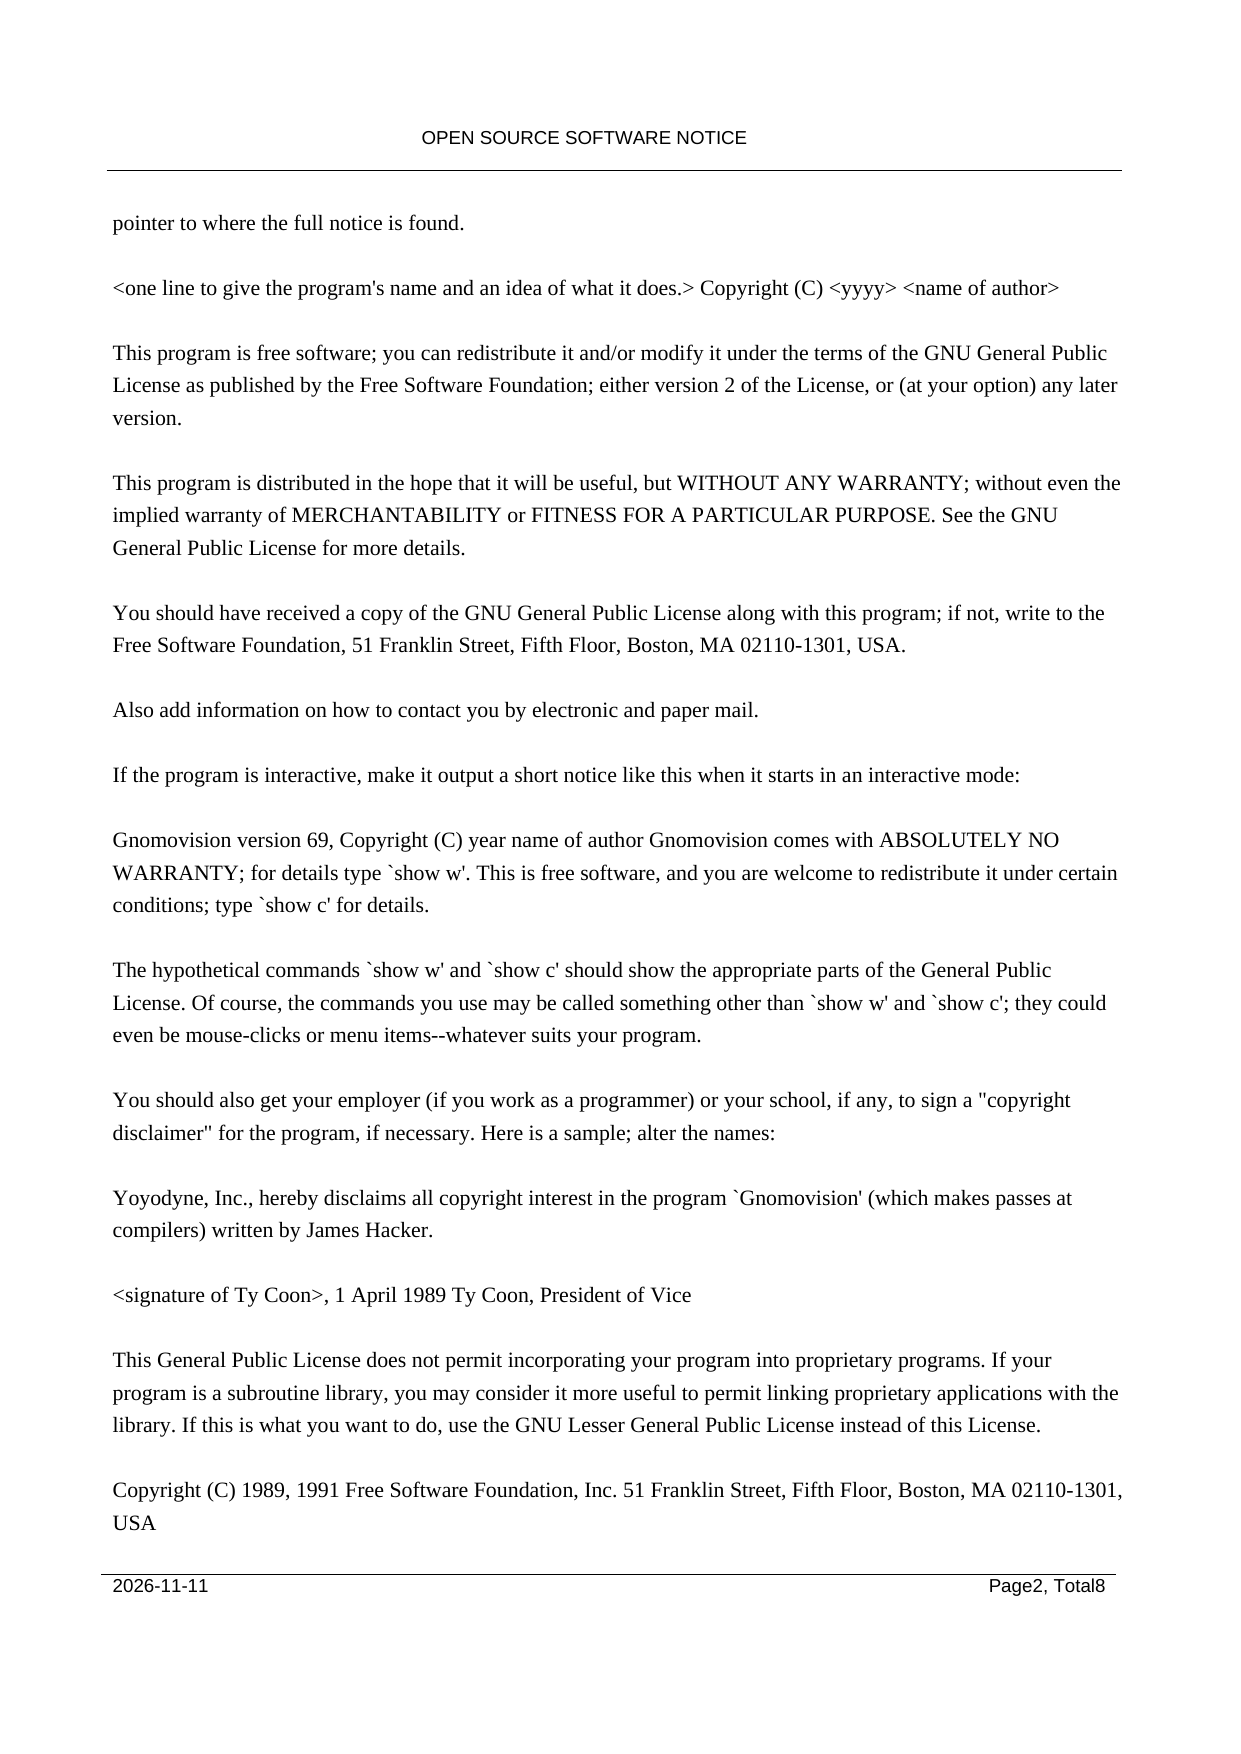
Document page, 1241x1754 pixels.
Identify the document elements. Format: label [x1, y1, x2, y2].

text [112, 206, 1128, 1539]
